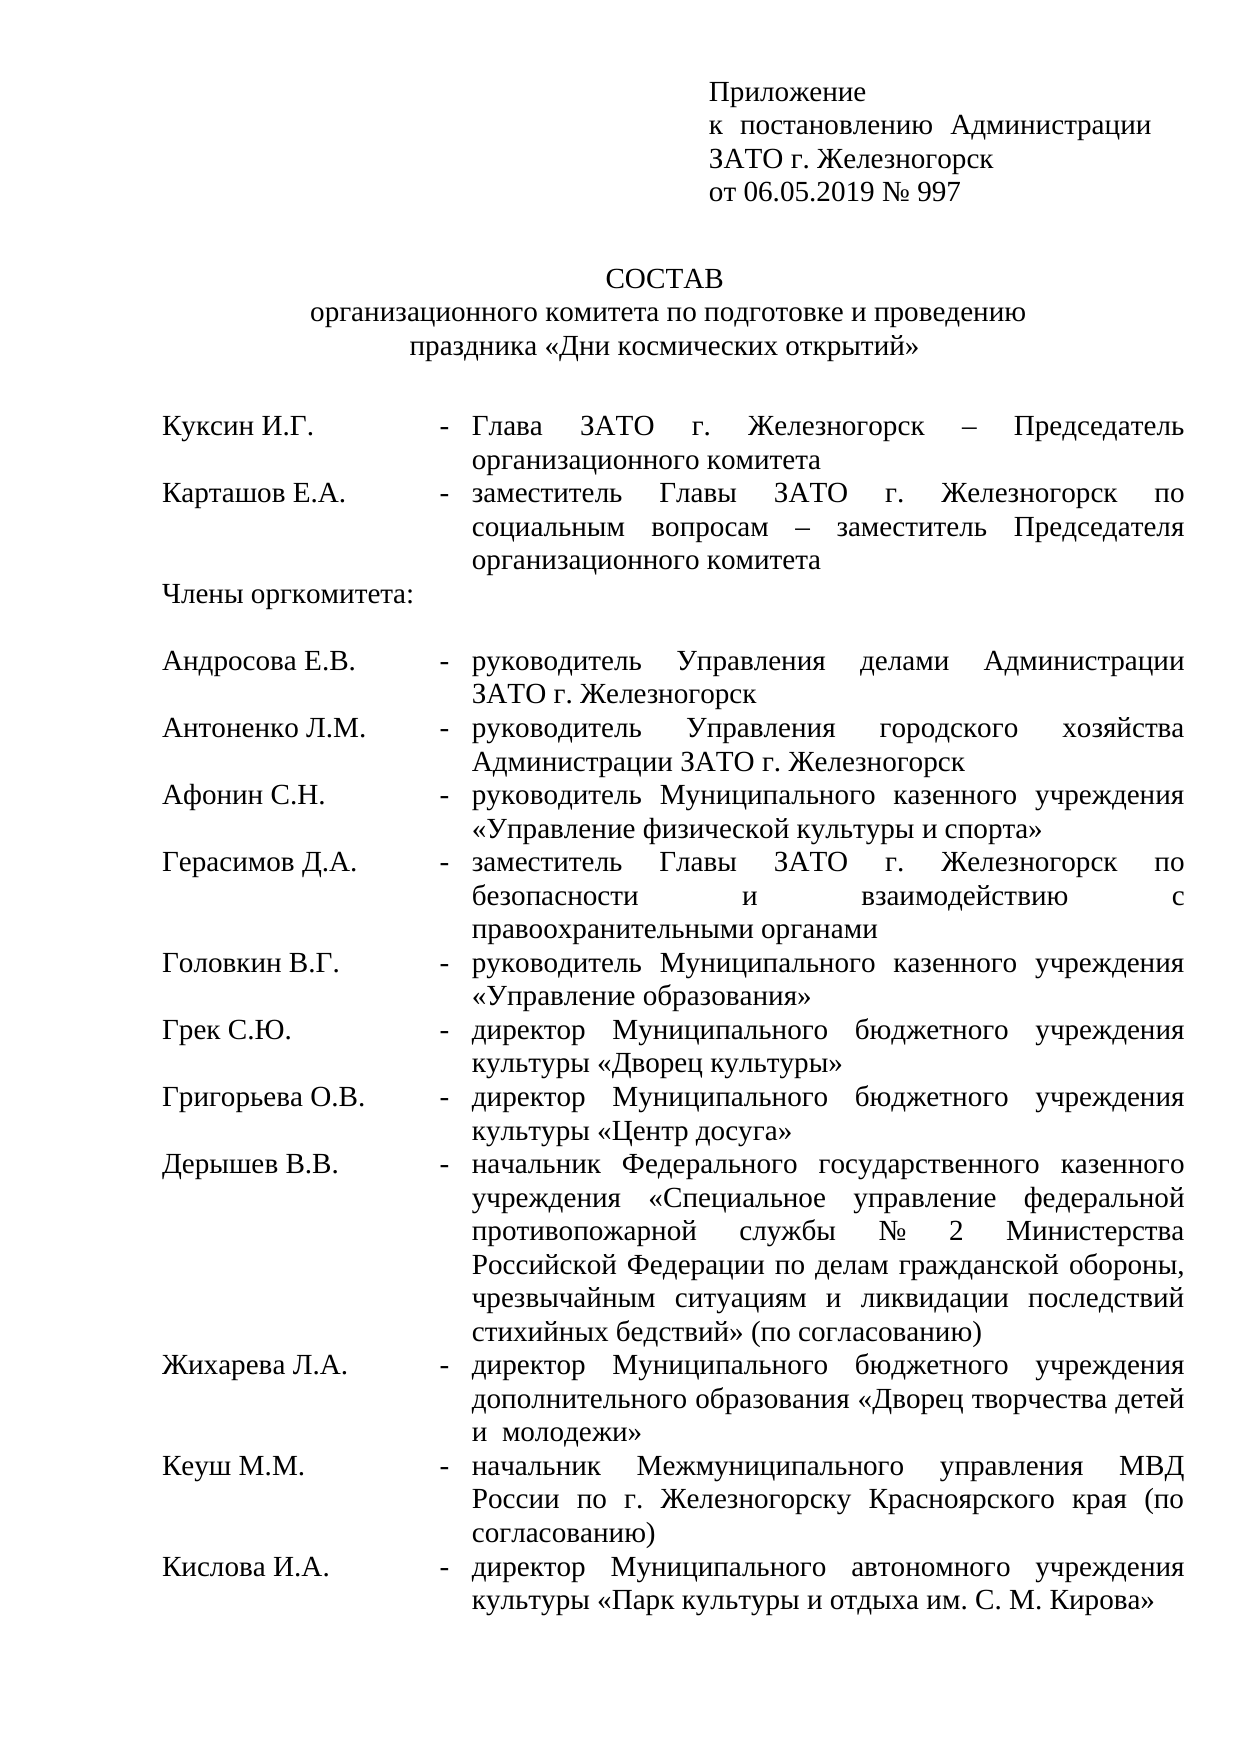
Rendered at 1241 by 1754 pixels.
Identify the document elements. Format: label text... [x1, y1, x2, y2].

table_header Глава ЗАТО г. Железногорск – Председатель организационного комитета [460, 408, 1196, 475]
table_cell заместитель Главы ЗАТО г. Железногорск по социальным вопросам – заместитель Председателя организационного комитета [460, 475, 1196, 643]
text к постановлению Администрации ЗАТО г. Железногорск [709, 107, 1152, 174]
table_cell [151, 1012, 428, 1616]
text СОСТАВ [177, 261, 1152, 294]
table_cell - - - - - [428, 643, 460, 1012]
table_header - [428, 408, 460, 475]
text Приложение [709, 74, 1152, 107]
table_cell - [428, 475, 460, 643]
text организационного комитета по подготовке и проведению [177, 294, 1152, 328]
table_cell - - - - - - - - [428, 1012, 460, 1616]
text от 06.05.2019 № 997 [709, 174, 1152, 208]
text праздника «Дни космических открытий» [177, 328, 1152, 361]
table_header Куксин И.Г. [151, 408, 428, 475]
table_cell руководитель Управления делами Администрации ЗАТО г. Железногорск руководитель Управления городского хозяйства Администрации ЗАТО г. Железногорск руководитель Муниципального казенного учреждения «Управление физической культуры и спорта» заместитель Главы ЗАТО г. Железногорск по безопасности и взаимодействию с правоохранительными органами руководитель Муниципального казенного учреждения «Управление образования» [460, 643, 1196, 1012]
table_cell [460, 1012, 1196, 1616]
table_cell Карташов Е.А. Члены оргкомитета: [151, 475, 428, 643]
table_cell Андросова Е.В. Антоненко Л.М. Афонин С.Н. Герасимов Д.А. Головкин В.Г. [151, 643, 428, 1012]
